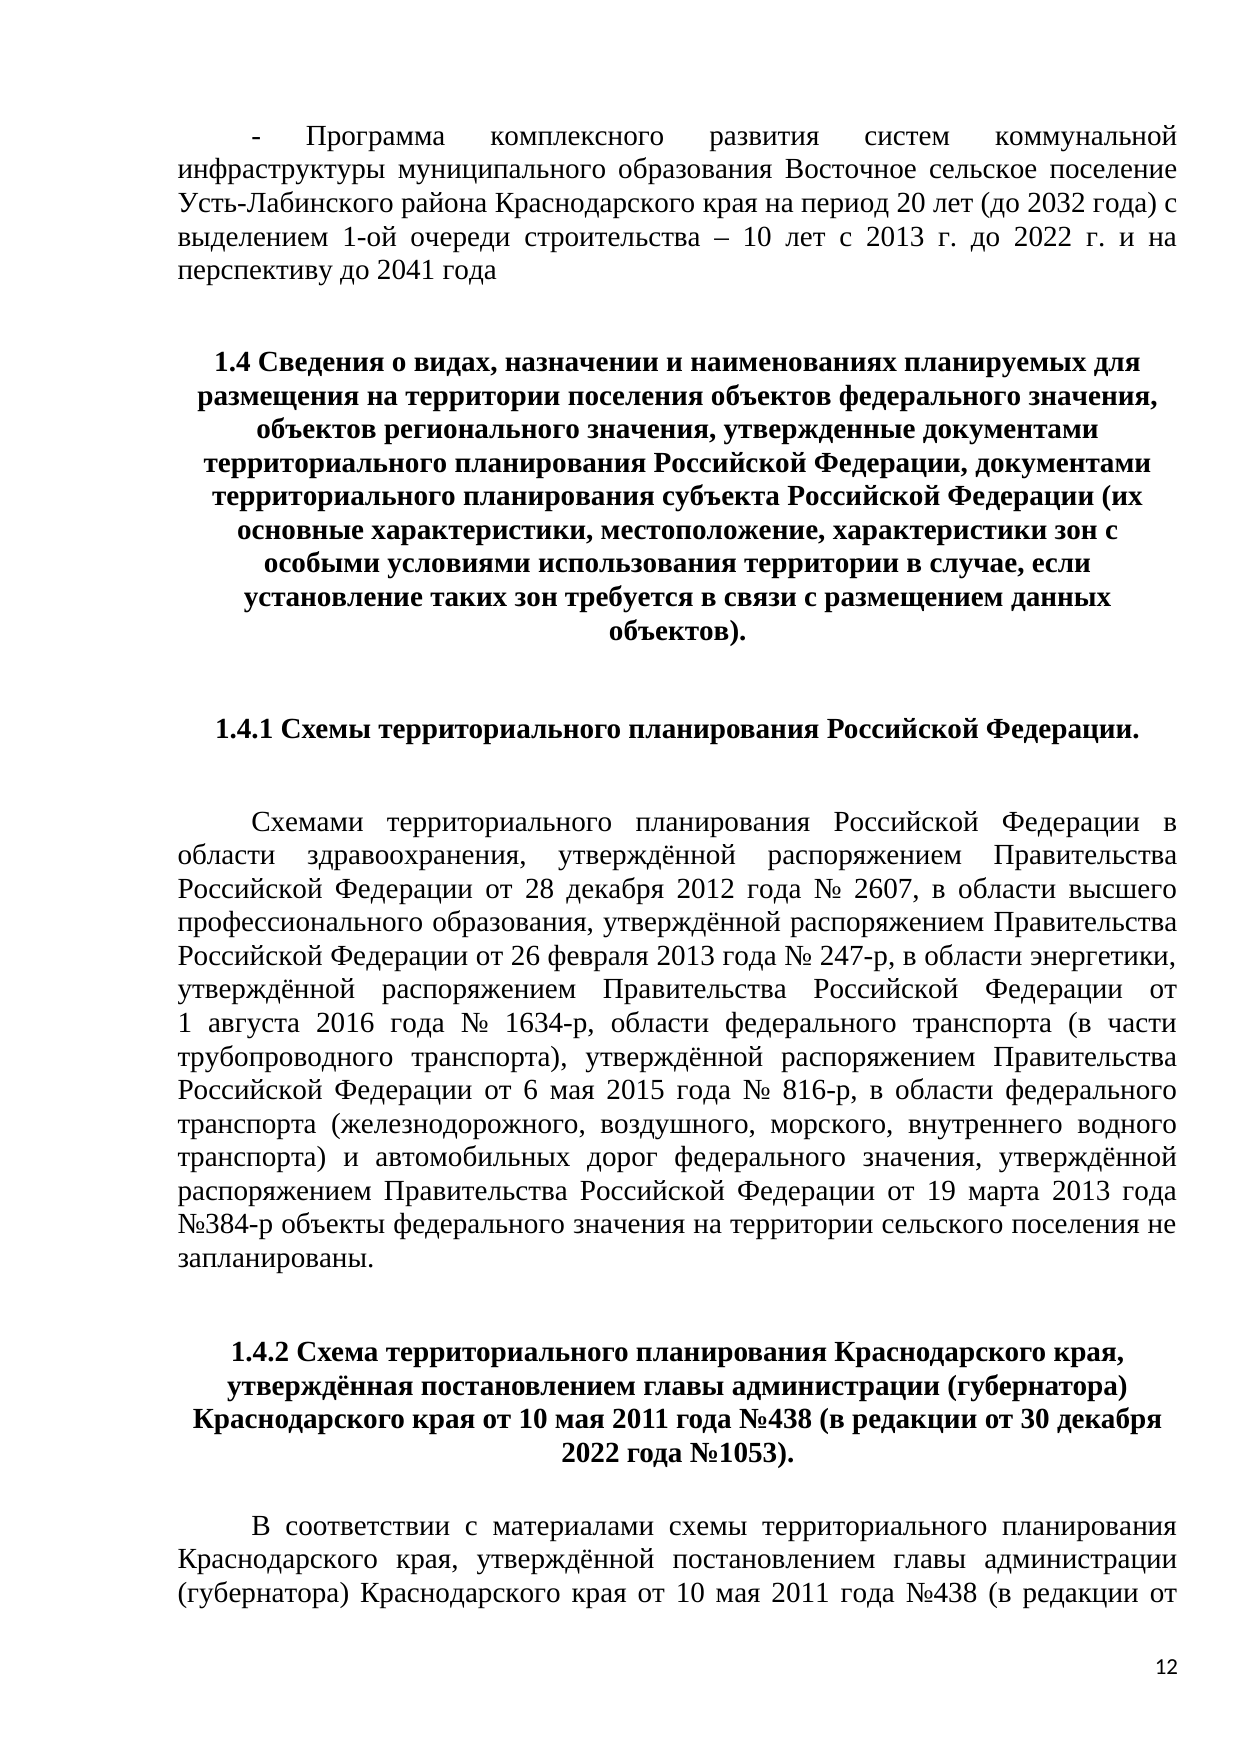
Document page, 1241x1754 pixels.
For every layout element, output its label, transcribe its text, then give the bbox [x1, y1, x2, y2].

subtitle 1.4.2 Схема территориального планирования Краснодарского края, утверждённая постановлением главы администрации (губернатора) Краснодарского края от 10 мая 2011 года №438 (в редакции от 30 декабря 2022 года №1053). [177, 1334, 1178, 1468]
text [177, 1508, 1178, 1609]
subtitle 1.4 Сведения о видах, назначении и наименованиях планируемых для размещения на территории поселения объектов федерального значения, объектов регионального значения, утвержденные документами территориального планирования Российской Федерации, документами территориального планирования субъекта Российской Федерации (их основные характеристики, местоположение, характеристики зон с особыми условиями использования территории в случае, если установление таких зон требуется в связи с размещением данных объектов). [177, 344, 1178, 646]
subtitle 1.4.1 Схемы территориального планирования Российской Федерации. [177, 711, 1178, 744]
text - Программа комплексного развития систем коммунальной инфраструктуры муниципального образования Восточное сельское поселение Усть-Лабинского района Краснодарского края на период 20 лет (до 2032 года) с выделением 1-ой очереди строительства – 10 лет с 2013 г. до 2022 г. и на перспективу до 2041 года [177, 118, 1178, 286]
text Схемами территориального планирования Российской Федерации в области здравоохранения, утверждённой распоряжением Правительства Российской Федерации от 28 декабря 2012 года № 2607, в области высшего профессионального образования, утверждённой распоряжением Правительства Российской Федерации от 26 февраля 2013 года № 247-р, в области энергетики, утверждённой распоряжением Правительства Российской Федерации от 1 августа 2016 года № 1634-р, области федерального транспорта (в части трубопроводного транспорта), утверждённой распоряжением Правительства Российской Федерации от 6 мая 2015 года № 816-р, в области федерального транспорта (железнодорожного, воздушного, морского, внутреннего водного транспорта) и автомобильных дорог федерального значения, утверждённой распоряжением Правительства Российской Федерации от 19 марта 2013 года №384-р объекты федерального значения на территории сельского поселения не запланированы. [177, 804, 1178, 1273]
